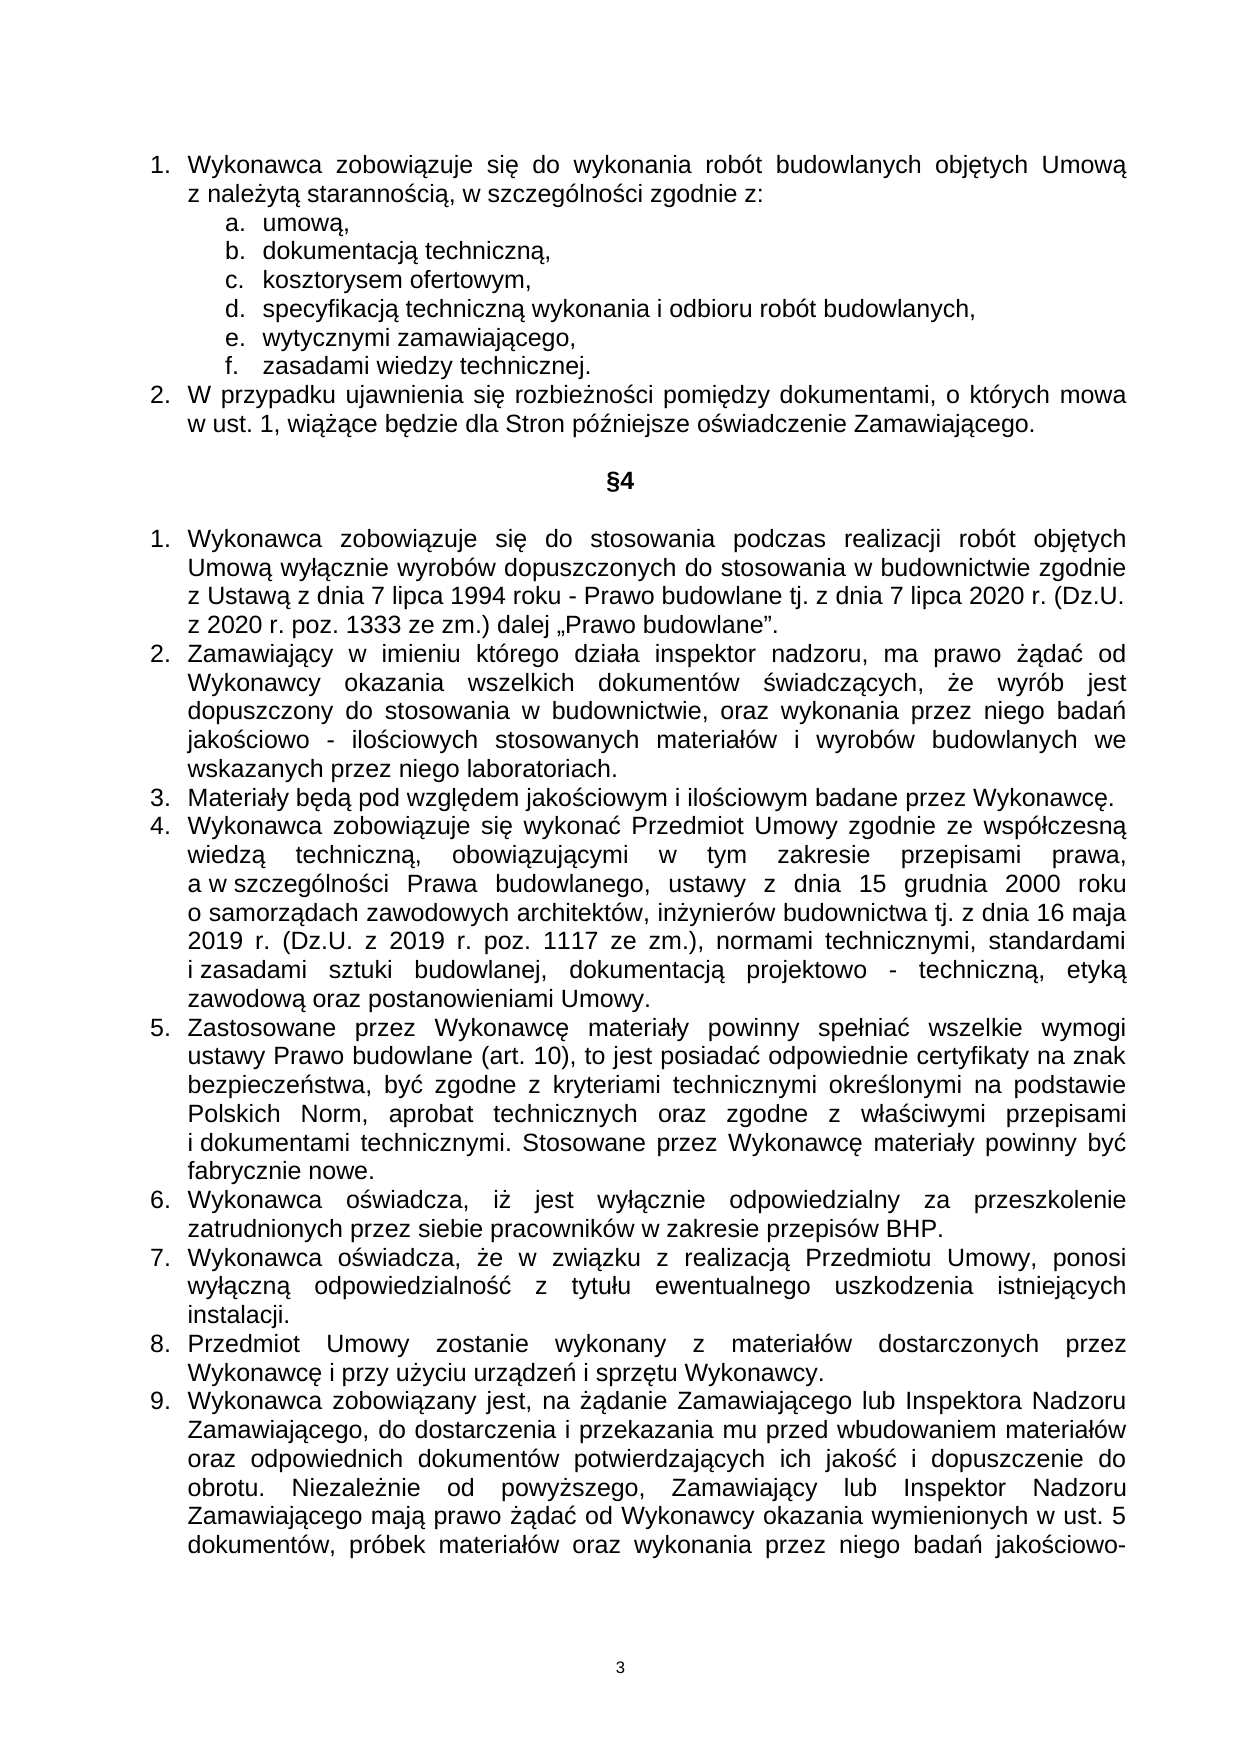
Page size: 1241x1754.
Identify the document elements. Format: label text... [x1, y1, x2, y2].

list dokumentacją techniczną, [225, 236, 1128, 265]
list Wykonawca zobowiązuje się do wykonania robót budowlanych objętych Umową z należytą starannością, w szczególności zgodnie z: [150, 150, 1128, 207]
list Wykonawca zobowiązuje się do stosowania podczas realizacji robót objętych Umową wyłącznie wyrobów dopuszczonych do stosowania w budownictwie zgodnie z Ustawą z dnia 7 lipca 1994 roku - Prawo budowlane tj. z dnia 7 lipca 2020 r. (Dz.U. z 2020 r. poz. 1333 ze zm.) dalej „Prawo budowlane”. [150, 524, 1128, 639]
list Wykonawca zobowiązuje się wykonać Przedmiot Umowy zgodnie ze współczesną wiedzą techniczną, obowiązującymi w tym zakresie przepisami prawa, a w szczególności Prawa budowlanego, ustawy z dnia 15 grudnia 2000 roku o samorządach zawodowych architektów, inżynierów budownictwa tj. z dnia 16 maja 2019 r. (Dz.U. z 2019 r. poz. 1117 ze zm.), normami technicznymi, standardami i zasadami sztuki budowlanej, dokumentacją projektowo - techniczną, etyką zawodową oraz postanowieniami Umowy. [150, 811, 1128, 1012]
list Wykonawca oświadcza, iż jest wyłącznie odpowiedzialny za przeszkolenie zatrudnionych przez siebie pracowników w zakresie przepisów BHP. [150, 1185, 1128, 1242]
text §4 [112, 466, 1128, 495]
list W przypadku ujawnienia się rozbieżności pomiędzy dokumentami, o których mowa w ust. 1, wiążące będzie dla Stron późniejsze oświadczenie Zamawiającego. [150, 380, 1128, 437]
list Materiały będą pod względem jakościowym i ilościowym badane przez Wykonawcę. [150, 782, 1128, 811]
list specyfikacją techniczną wykonania i odbioru robót budowlanych, [225, 294, 1128, 322]
list zasadami wiedzy technicznej. [225, 351, 1128, 380]
list umową, [225, 207, 1128, 236]
list Zastosowane przez Wykonawcę materiały powinny spełniać wszelkie wymogi ustawy Prawo budowlane (art. 10), to jest posiadać odpowiednie certyfikaty na znak bezpieczeństwa, być zgodne z kryteriami technicznymi określonymi na podstawie Polskich Norm, aprobat technicznych oraz zgodne z właściwymi przepisami i dokumentami technicznymi. Stosowane przez Wykonawcę materiały powinny być fabrycznie nowe. [150, 1012, 1128, 1185]
list kosztorysem ofertowym, [225, 265, 1128, 294]
list wytycznymi zamawiającego, [225, 322, 1128, 351]
list Przedmiot Umowy zostanie wykonany z materiałów dostarczonych przez Wykonawcę i przy użyciu urządzeń i sprzętu Wykonawcy. [150, 1329, 1128, 1386]
list Wykonawca oświadcza, że w związku z realizacją Przedmiotu Umowy, ponosi wyłączną odpowiedzialność z tytułu ewentualnego uszkodzenia istniejących instalacji. [150, 1242, 1128, 1329]
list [150, 1386, 1128, 1559]
list Zamawiający w imieniu którego działa inspektor nadzoru, ma prawo żądać od Wykonawcy okazania wszelkich dokumentów świadczących, że wyrób jest dopuszczony do stosowania w budownictwie, oraz wykonania przez niego badań jakościowo - ilościowych stosowanych materiałów i wyrobów budowlanych we wskazanych przez niego laboratoriach. [150, 639, 1128, 782]
